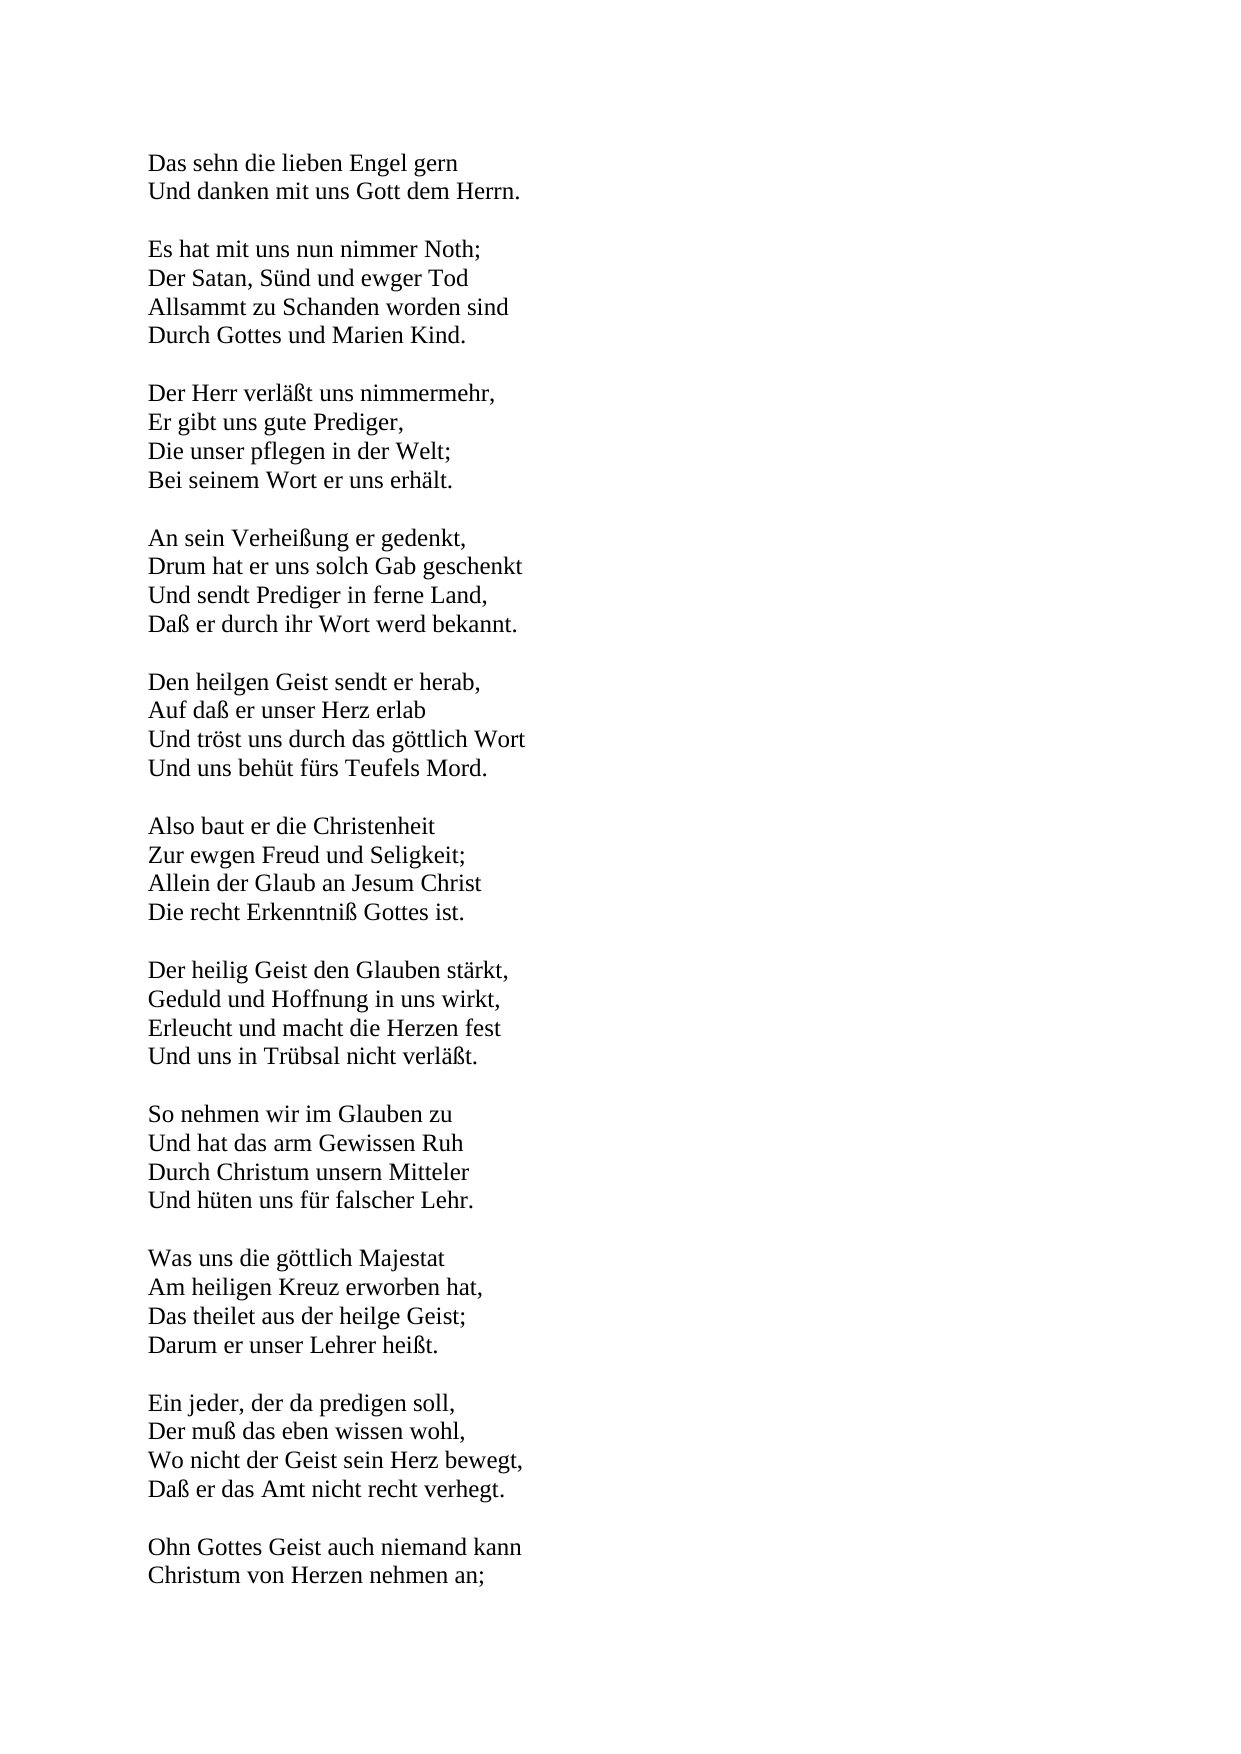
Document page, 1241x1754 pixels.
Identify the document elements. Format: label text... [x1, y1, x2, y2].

text Der heilig Geist den Glauben stärkt, Geduld und Hoffnung in uns wirkt, Erleucht und macht die Herzen fest Und uns in Trübsal nicht verläßt. [148, 955, 1093, 1070]
text Den heilgen Geist sendt er herab, Auf daß er unser Herz erlab Und tröst uns durch das göttlich Wort Und uns behüt fürs Teufels Mord. [148, 667, 1093, 782]
text An sein Verheißung er gedenkt, Drum hat er uns solch Gab geschenkt Und sendt Prediger in ferne Land, Daß er durch ihr Wort werd bekannt. [148, 523, 1093, 638]
text Es hat mit uns nun nimmer Noth; Der Satan, Sünd und ewger Tod Allsammt zu Schanden worden sind Durch Gottes und Marien Kind. [148, 234, 1093, 349]
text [148, 148, 1093, 205]
text Was uns die göttlich Majestat Am heiligen Kreuz erworben hat, Das theilet aus der heilge Geist; Darum er unser Lehrer heißt. [148, 1243, 1093, 1358]
text So nehmen wir im Glauben zu Und hat das arm Gewissen Ruh Durch Christum unsern Mitteler Und hüten uns für falscher Lehr. [148, 1099, 1093, 1214]
text Also baut er die Christenheit Zur ewgen Freud und Seligkeit; Allein der Glaub an Jesum Christ Die recht Erkenntniß Gottes ist. [148, 811, 1093, 926]
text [148, 1532, 1093, 1589]
text Der Herr verläßt uns nimmermehr, Er gibt uns gute Prediger, Die unser pflegen in der Welt; Bei seinem Wort er uns erhält. [148, 378, 1093, 493]
text Ein jeder, der da predigen soll, Der muß das eben wissen wohl, Wo nicht der Geist sein Herz bewegt, Daß er das Amt nicht recht verhegt. [148, 1388, 1093, 1503]
